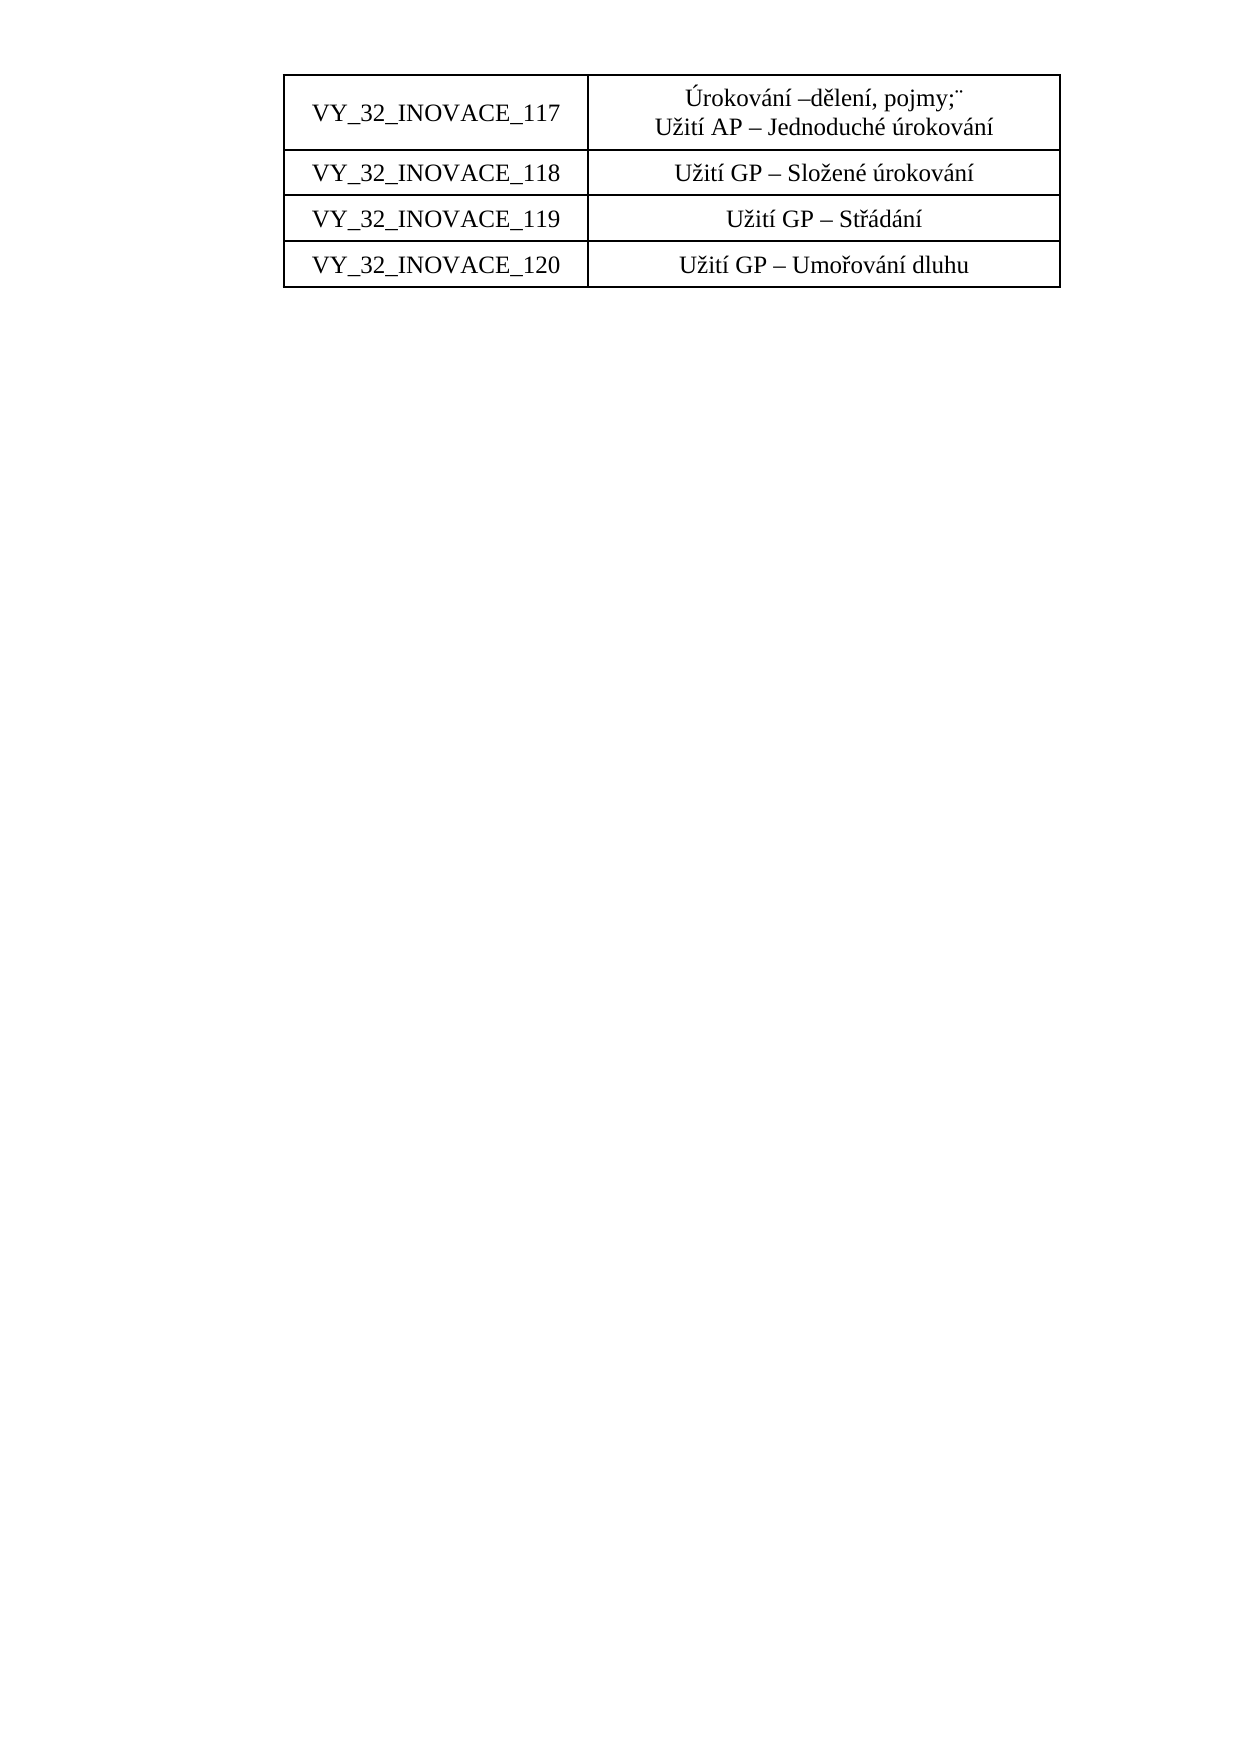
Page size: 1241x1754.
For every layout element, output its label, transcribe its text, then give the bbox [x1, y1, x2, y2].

table_cell VY_32_INOVACE_120 [285, 242, 587, 286]
table_cell Užití GP – Umořování dluhu [589, 242, 1059, 286]
table_cell Užití GP – Střádání [589, 196, 1059, 240]
table_cell Úrokování –dělení, pojmy;¨ Užití AP – Jednoduché úrokování [589, 76, 1059, 148]
table_cell Užití GP – Složené úrokování [589, 151, 1059, 194]
table_cell VY_32_INOVACE_119 [285, 196, 587, 240]
table_cell VY_32_INOVACE_118 [285, 151, 587, 194]
table_cell VY_32_INOVACE_117 [285, 76, 587, 148]
